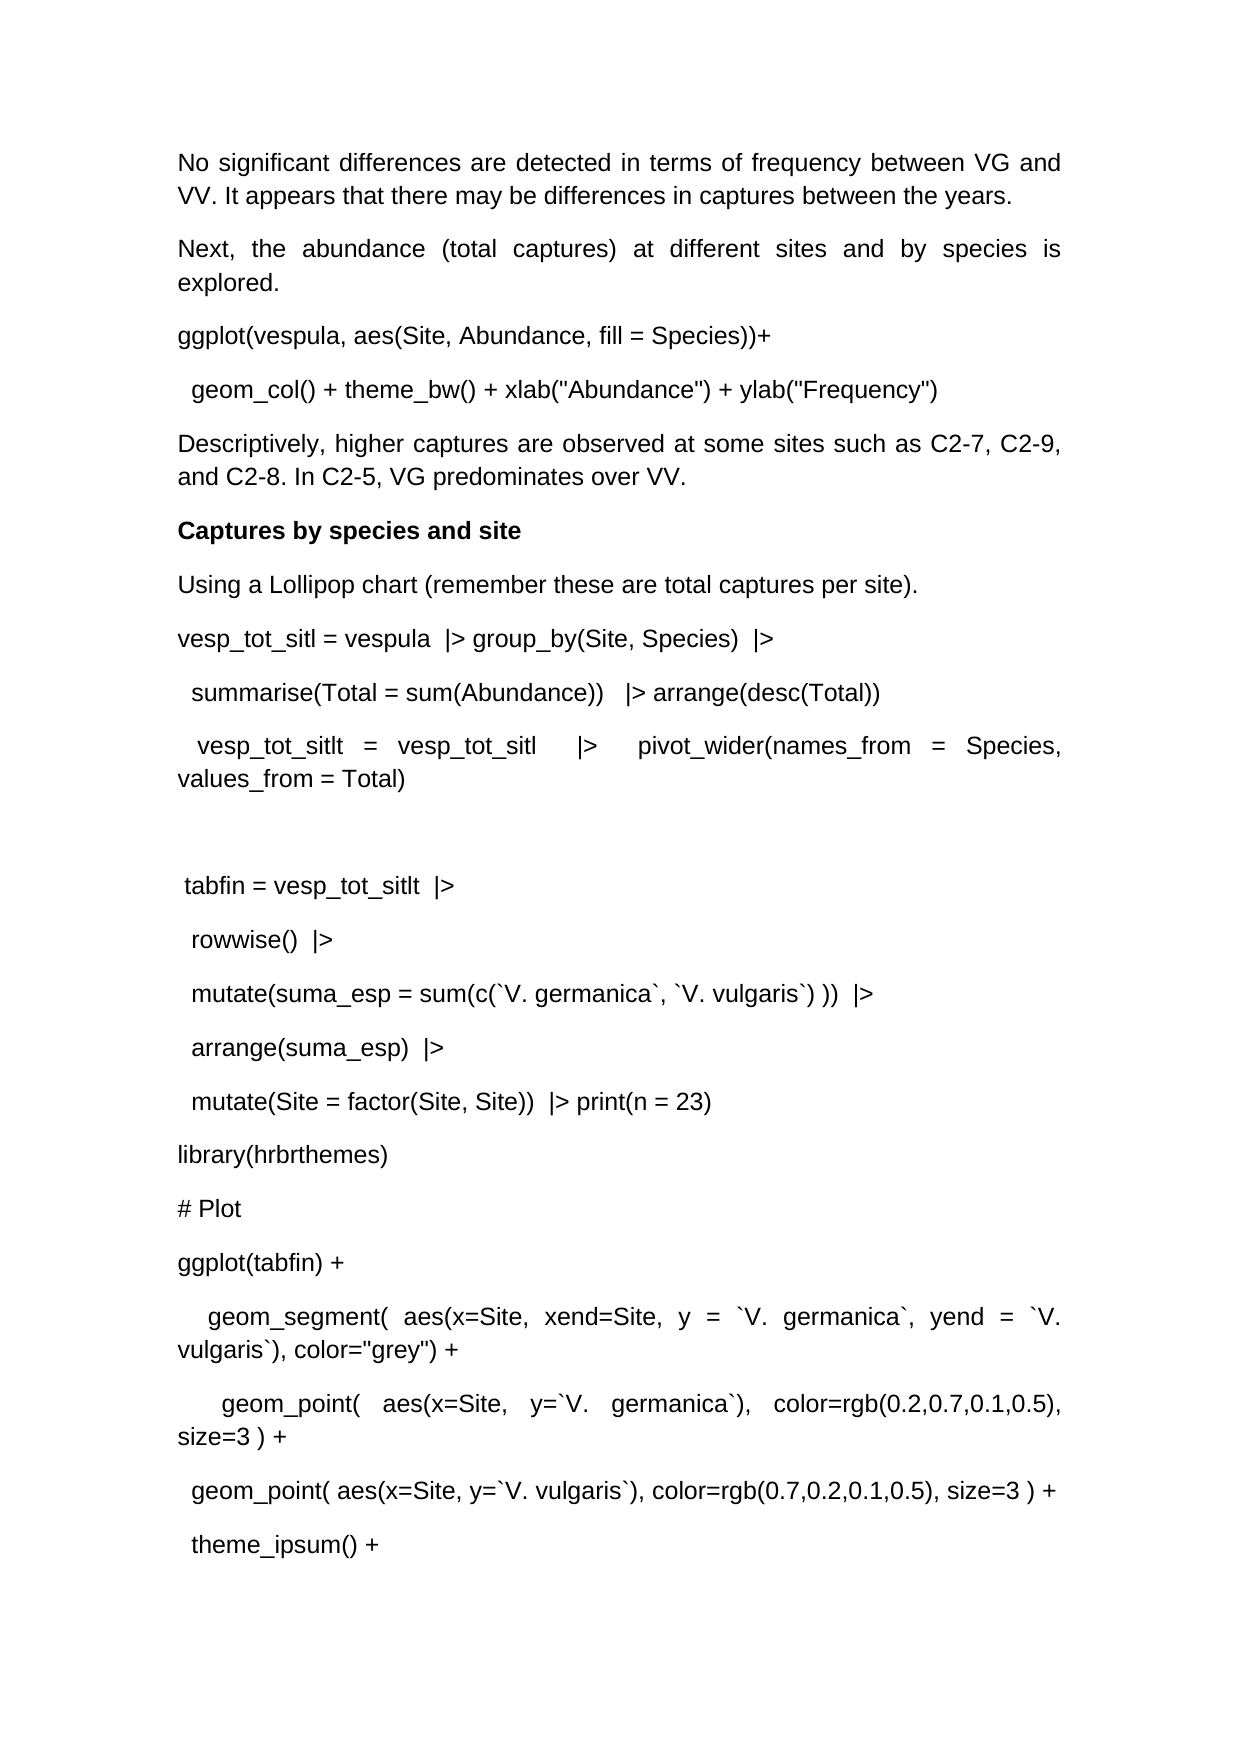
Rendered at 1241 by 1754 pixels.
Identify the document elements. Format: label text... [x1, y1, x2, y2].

text No significant differences are detected in terms of frequency between VG and VV. It appears that there may be differences in captures between the years. [177, 148, 1063, 209]
text mutate(suma_esp = sum(c(`V. germanica`, `V. vulgaris`) )) |> [177, 979, 1063, 1008]
text Using a Lollipop chart (remember these are total captures per site). [177, 570, 1063, 598]
text vesp_tot_sitl = vespula |> group_by(Site, Species) |> [177, 624, 1063, 652]
text mutate(Site = factor(Site, Site)) |> print(n = 23) [177, 1087, 1063, 1115]
text Captures by species and site [177, 516, 1063, 545]
text summarise(Total = sum(Abundance)) |> arrange(desc(Total)) [177, 677, 1063, 706]
text vesp_tot_sitlt = vesp_tot_sitl |> pivot_wider(names_from = Species, values_from = Total) [177, 731, 1063, 793]
text theme_ipsum() + [177, 1530, 1063, 1558]
text Descriptively, higher captures are observed at some sites such as C2-7, C2-9, and C2-8. In C2-5, VG predominates over VV. [177, 429, 1063, 491]
text tabfin = vesp_tot_sitlt |> [177, 871, 1063, 900]
text geom_col() + theme_bw() + xlab("Abundance") + ylab("Frequency") [177, 375, 1063, 404]
text rowwise() |> [177, 925, 1063, 954]
text geom_point( aes(x=Site, y=`V. germanica`), color=rgb(0.2,0.7,0.1,0.5), size=3 ) + [177, 1389, 1063, 1451]
text geom_point( aes(x=Site, y=`V. vulgaris`), color=rgb(0.7,0.2,0.1,0.5), size=3 ) + [177, 1476, 1063, 1504]
text Next, the abundance (total captures) at different sites and by species is explored. [177, 234, 1063, 296]
text arrange(suma_esp) |> [177, 1033, 1063, 1062]
text # Plot [177, 1194, 1063, 1223]
text ggplot(tabfin) + [177, 1248, 1063, 1277]
text ggplot(vespula, aes(Site, Abundance, fill = Species))+ [177, 321, 1063, 350]
text library(hrbrthemes) [177, 1141, 1063, 1169]
text geom_segment( aes(x=Site, xend=Site, y = `V. germanica`, yend = `V. vulgaris`), color="grey") + [177, 1302, 1063, 1364]
